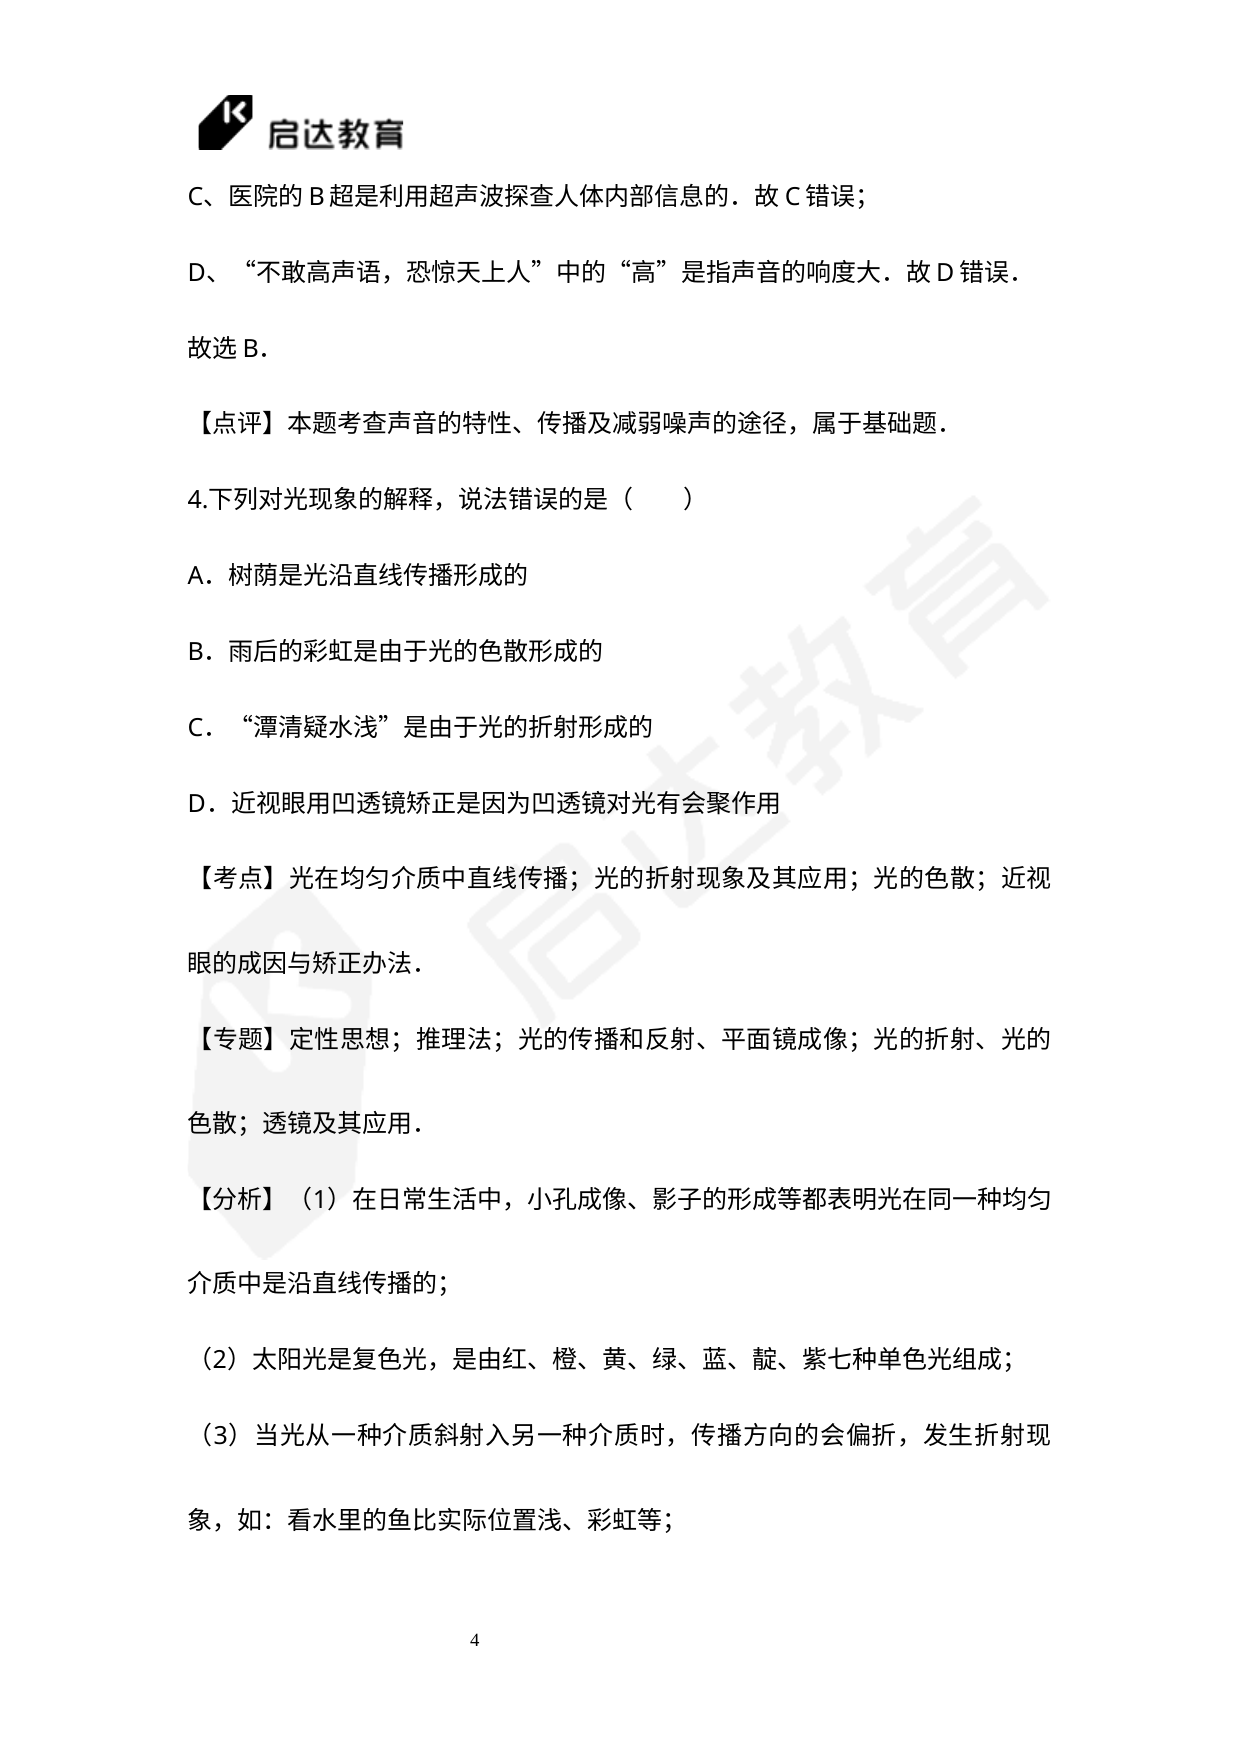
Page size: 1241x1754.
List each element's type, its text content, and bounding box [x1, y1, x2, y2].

text C．“潭清疑水浅”是由于光的折射形成的 [187, 693, 1053, 758]
text D．近视眼用凹透镜矫正是因为凹透镜对光有会聚作用 [187, 769, 1053, 834]
text 【分析】（1）在日常生活中，小孔成像、影子的形成等都表明光在同一种均匀介质中是沿直线传播的； [187, 1165, 1053, 1314]
text 故选B． [187, 314, 1053, 379]
text B．雨后的彩虹是由于光的色散形成的 [187, 617, 1053, 682]
text A．树荫是光沿直线传播形成的 [187, 541, 1053, 606]
text 【考点】光在均匀介质中直线传播；光的折射现象及其应用；光的色散；近视眼的成因与矫正办法． [187, 844, 1053, 994]
text 【点评】本题考查声音的特性、传播及减弱噪声的途径，属于基础题． [187, 389, 1053, 454]
text （3）当光从一种介质斜射入另一种介质时，传播方向的会偏折，发生折射现象，如：看水里的鱼比实际位置浅、彩虹等； [187, 1401, 1053, 1551]
text 4.下列对光现象的解释，说法错误的是（ ） [187, 465, 1053, 530]
text C、医院的B超是利用超声波探查人体内部信息的．故C错误； [187, 162, 1053, 227]
text 【专题】定性思想；推理法；光的传播和反射、平面镜成像；光的折射、光的色散；透镜及其应用． [187, 1005, 1053, 1154]
picture [198, 95, 404, 150]
text D、“不敢高声语，恐惊天上人”中的“高”是指声音的响度大．故D错误． [187, 238, 1053, 303]
text （2）太阳光是复色光，是由红、橙、黄、绿、蓝、靛、紫七种单色光组成； [187, 1325, 1053, 1390]
